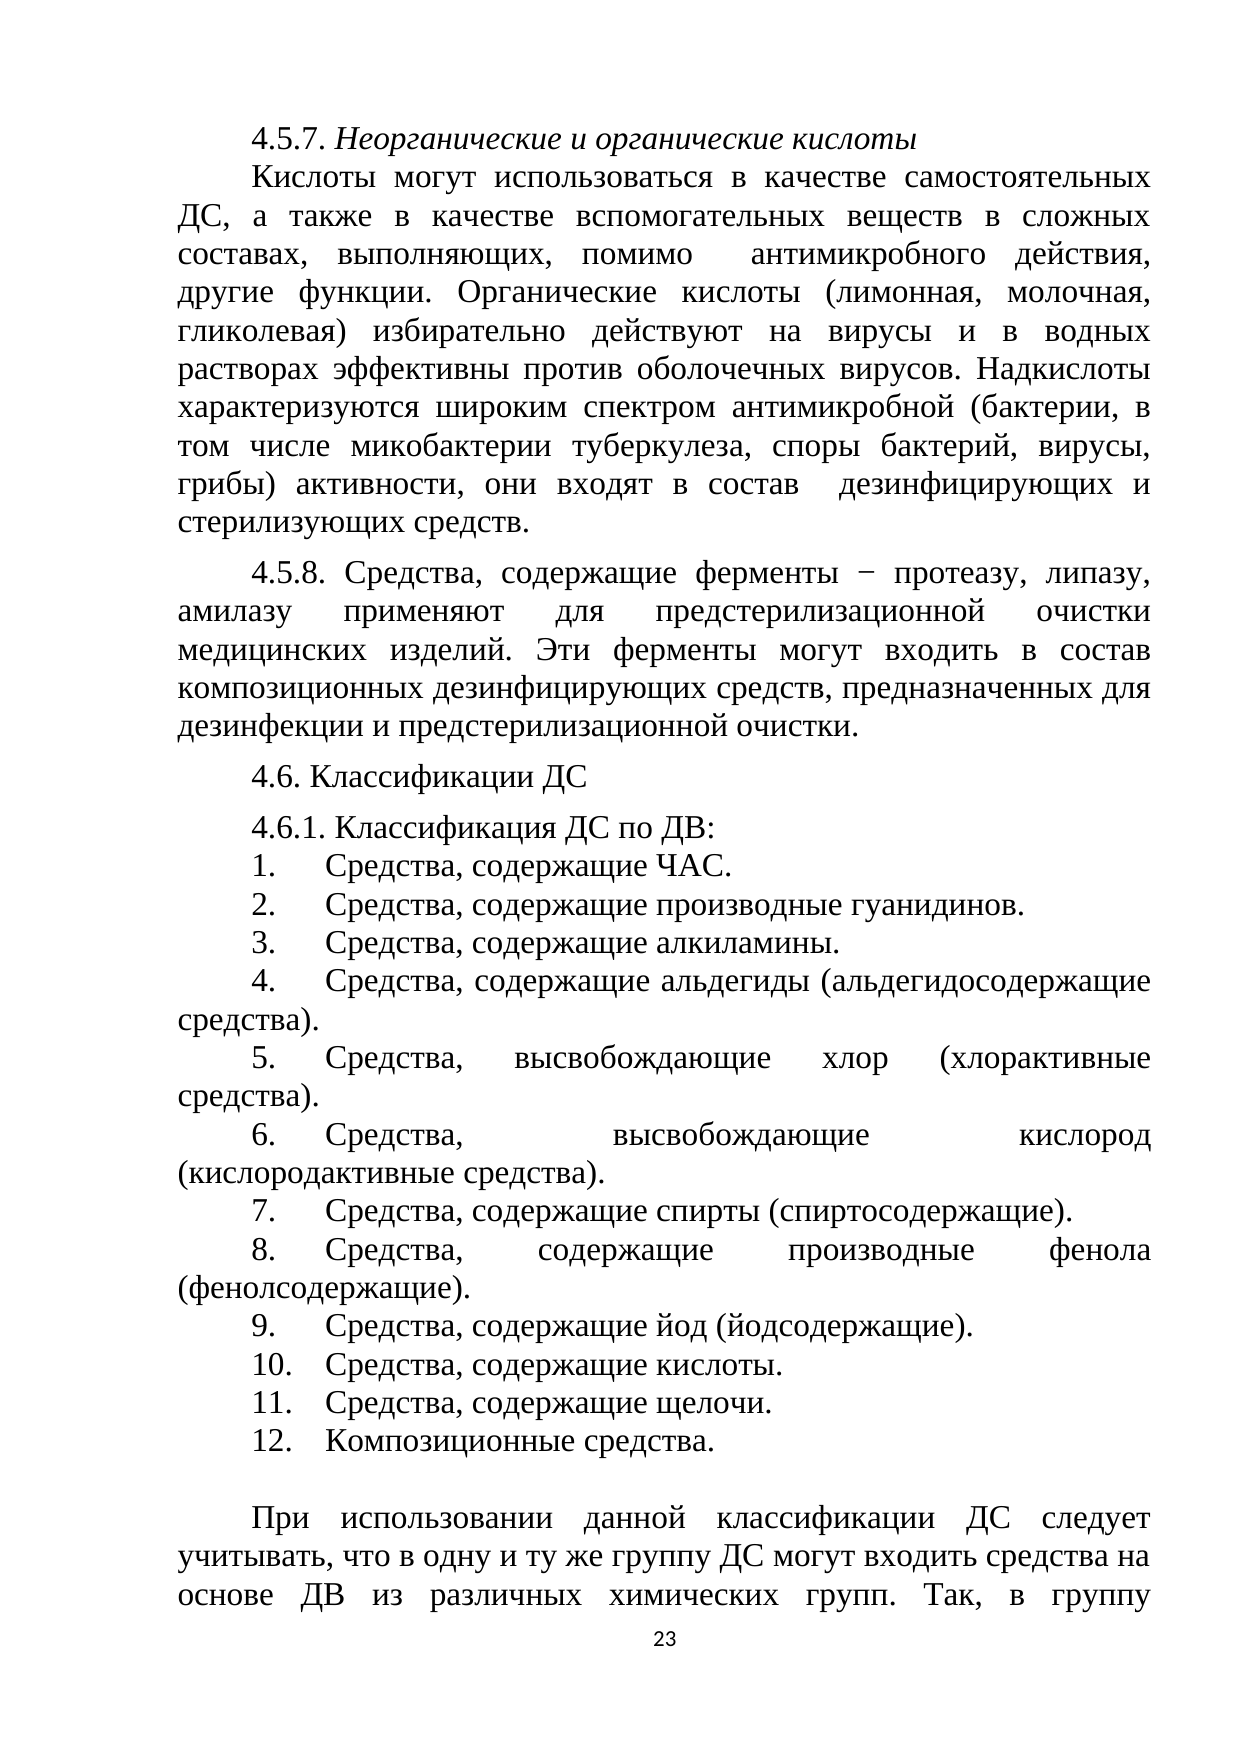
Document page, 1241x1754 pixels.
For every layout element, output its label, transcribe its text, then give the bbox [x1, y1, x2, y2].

text 9. Средства, содержащие йод (йодсодержащие). [177, 1306, 1152, 1344]
text 4.5.8. Средства, содержащие ферменты − протеазу, липазу, амилазу применяют для предстерилизационной очистки медицинских изделий. Эти ферменты могут входить в состав композиционных дезинфицирующих средств, предназначенных для дезинфекции и предстерилизационной очистки. [177, 552, 1152, 744]
text 5. Средства, высвобождающие хлор (хлорактивные средства). [177, 1037, 1152, 1114]
text 6. Средства, высвобождающие кислород (кислородактивные средства). [177, 1114, 1152, 1191]
text 2. Средства, содержащие производные гуанидинов. [177, 884, 1152, 922]
text 8. Средства, содержащие производные фенола (фенолсодержащие). [177, 1229, 1152, 1306]
text 3. Средства, содержащие алкиламины. [177, 922, 1152, 961]
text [177, 1497, 1152, 1612]
text 4. Средства, содержащие альдегиды (альдегидосодержащие средства). [177, 961, 1152, 1037]
text Кислоты могут использоваться в качестве самостоятельных ДС, а также в качестве вспомогательных веществ в сложных составах, выполняющих, помимо антимикробного действия, другие функции. Органические кислоты (лимонная, молочная, гликолевая) избирательно действуют на вирусы и в водных растворах эффективны против оболочечных вирусов. Надкислоты характеризуются широким спектром антимикробной (бактерии, в том числе микобактерии туберкулеза, споры бактерий, вирусы, грибы) активности, они входят в состав дезинфицирующих и стерилизующих средств. [177, 156, 1152, 540]
text 10. Средства, содержащие кислоты. [177, 1344, 1152, 1382]
text 4.5.7. Неорганические и органические кислоты [251, 118, 1152, 156]
text 4.6. Классификации ДС [177, 756, 1152, 795]
text 4.6.1. Классификация ДС по ДВ: [177, 807, 1152, 846]
text 1. Средства, содержащие ЧАС. [177, 846, 1152, 884]
text 11. Средства, содержащие щелочи. [177, 1382, 1152, 1421]
text 7. Средства, содержащие спирты (спиртосодержащие). [177, 1191, 1152, 1229]
text 12. Композиционные средства. [177, 1421, 1152, 1459]
